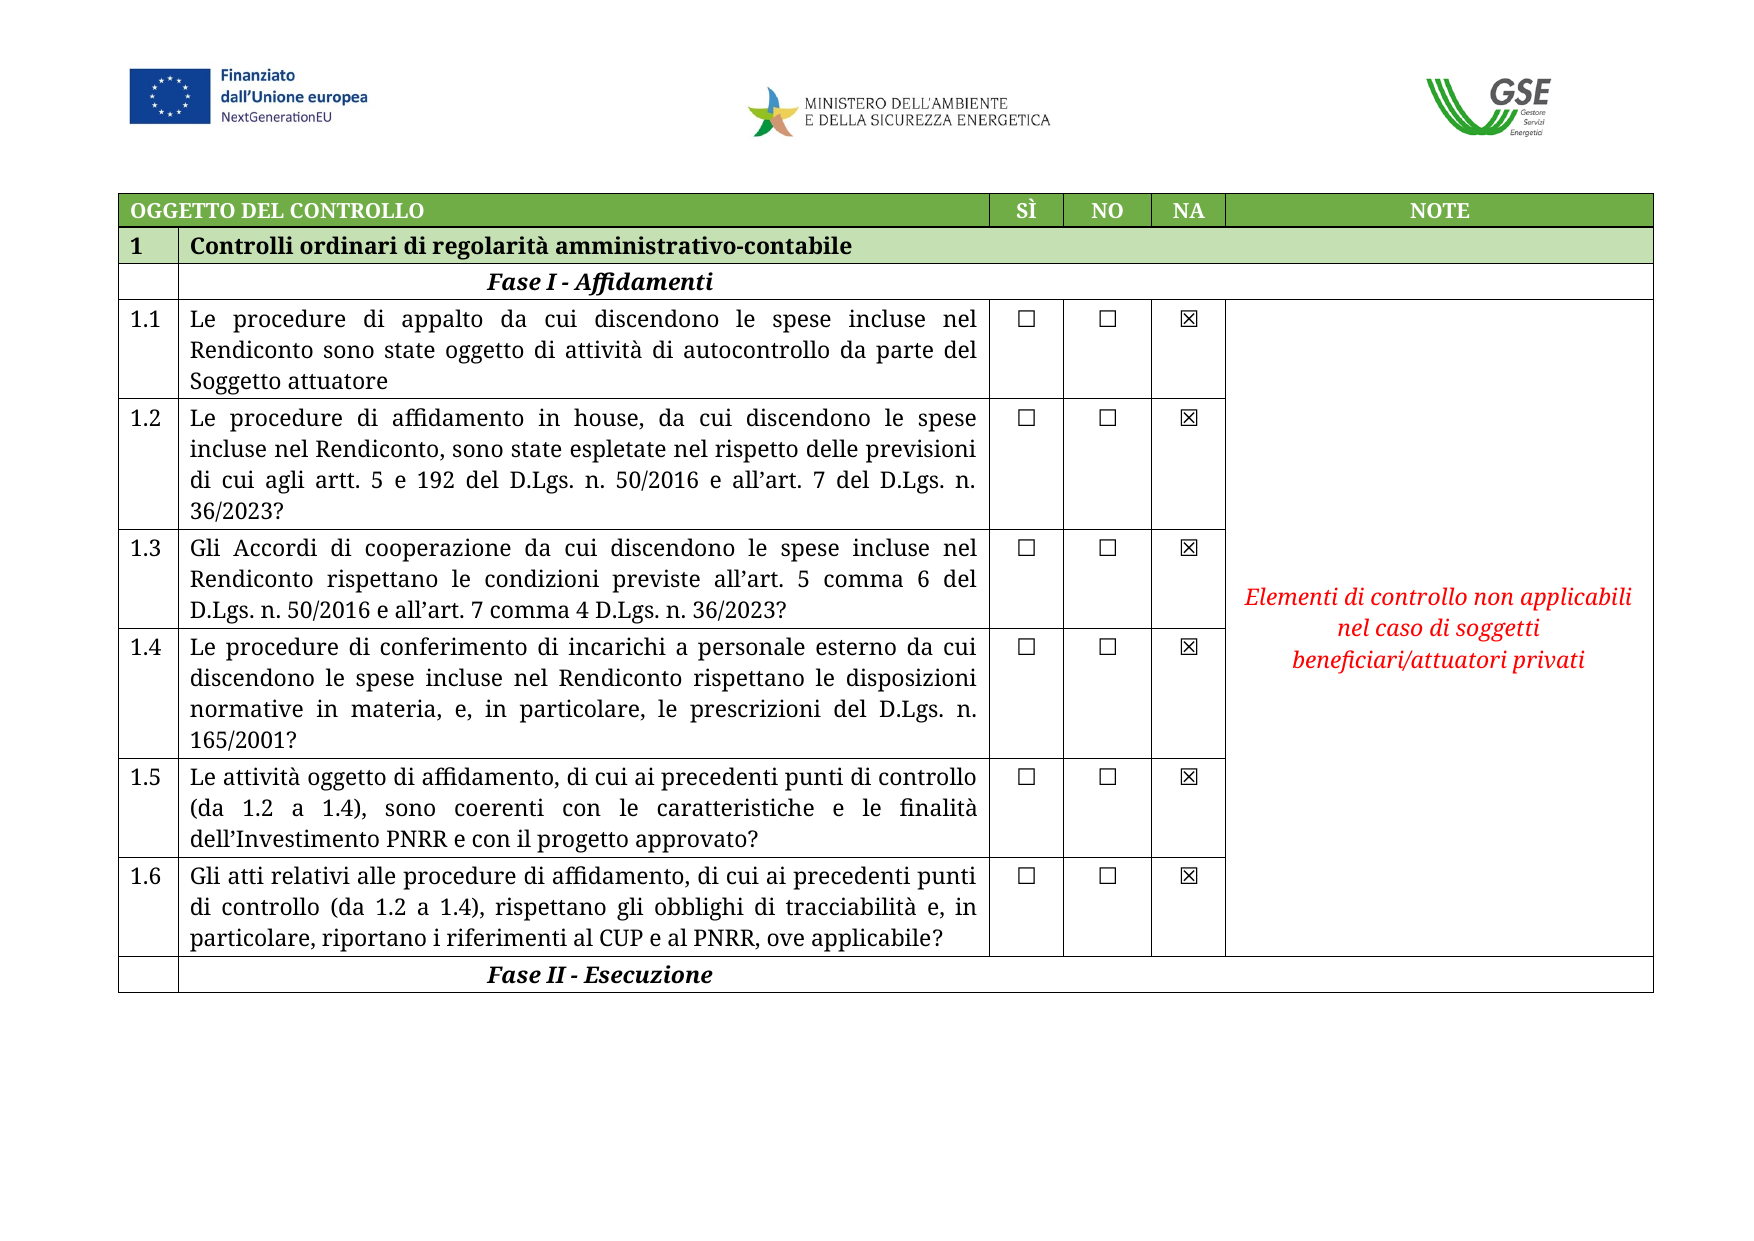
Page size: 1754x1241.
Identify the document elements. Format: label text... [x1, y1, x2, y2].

table_cell Le procedure di appalto da cui discendono le spese incluse nel Rendiconto sono state oggetto di attività di autocontrollo da parte del Soggetto attuatore [179, 300, 989, 398]
table_cell 1 [119, 228, 178, 263]
table_cell [119, 264, 178, 299]
table_cell 1.3 [119, 530, 178, 627]
table_header NO [1064, 194, 1151, 226]
table_cell 1.4 [119, 629, 178, 758]
table_cell 1.6 [119, 858, 178, 956]
picture [1422, 73, 1571, 150]
table_header OGGETTO DEL CONTROLLO [119, 194, 989, 226]
table_cell Fase I - Affidamenti [179, 264, 1653, 299]
table_cell [119, 957, 178, 992]
table_cell Gli Accordi di cooperazione da cui discendono le spese incluse nel Rendiconto rispettano le condizioni previste all’art. 5 comma 6 del D.Lgs. n. 50/2016 e all’art. 7 comma 4 D.Lgs. n. 36/2023? [179, 530, 989, 627]
table_cell Gli atti relativi alle procedure di affidamento, di cui ai precedenti punti di controllo (da 1.2 a 1.4), rispettano gli obblighi di tracciabilità e, in particolare, riportano i riferimenti al CUP e al PNRR, ove applicabile? [179, 858, 989, 956]
table_cell Fase II - Esecuzione [179, 957, 1653, 992]
picture [121, 62, 381, 131]
table_cell Controlli ordinari di regolarità amministrativo-contabile [179, 228, 1653, 263]
table_header NOTE [1226, 194, 1653, 226]
picture [737, 75, 1057, 144]
table_header SÌ [990, 194, 1063, 226]
table_cell Le attività oggetto di affidamento, di cui ai precedenti punti di controllo (da 1.2 a 1.4), sono coerenti con le caratteristiche e le finalità dell’Investimento PNRR e con il progetto approvato? [179, 759, 989, 857]
table_cell Elementi di controllo non applicabili nel caso di soggetti beneficiari/attuatori privati [1226, 300, 1653, 956]
table_cell Le procedure di affidamento in house, da cui discendono le spese incluse nel Rendiconto, sono state espletate nel rispetto delle previsioni di cui agli artt. 5 e 192 del D.Lgs. n. 50/2016 e all’art. 7 del D.Lgs. n. 36/2023? [179, 399, 989, 528]
table_cell Le procedure di conferimento di incarichi a personale esterno da cui discendono le spese incluse nel Rendiconto rispettano le disposizioni normative in materia, e, in particolare, le prescrizioni del D.Lgs. n. 165/2001? [179, 629, 989, 758]
table_cell 1.5 [119, 759, 178, 857]
table_header NA [1152, 194, 1225, 226]
table_cell 1.2 [119, 399, 178, 528]
table_cell 1.1 [119, 300, 178, 398]
